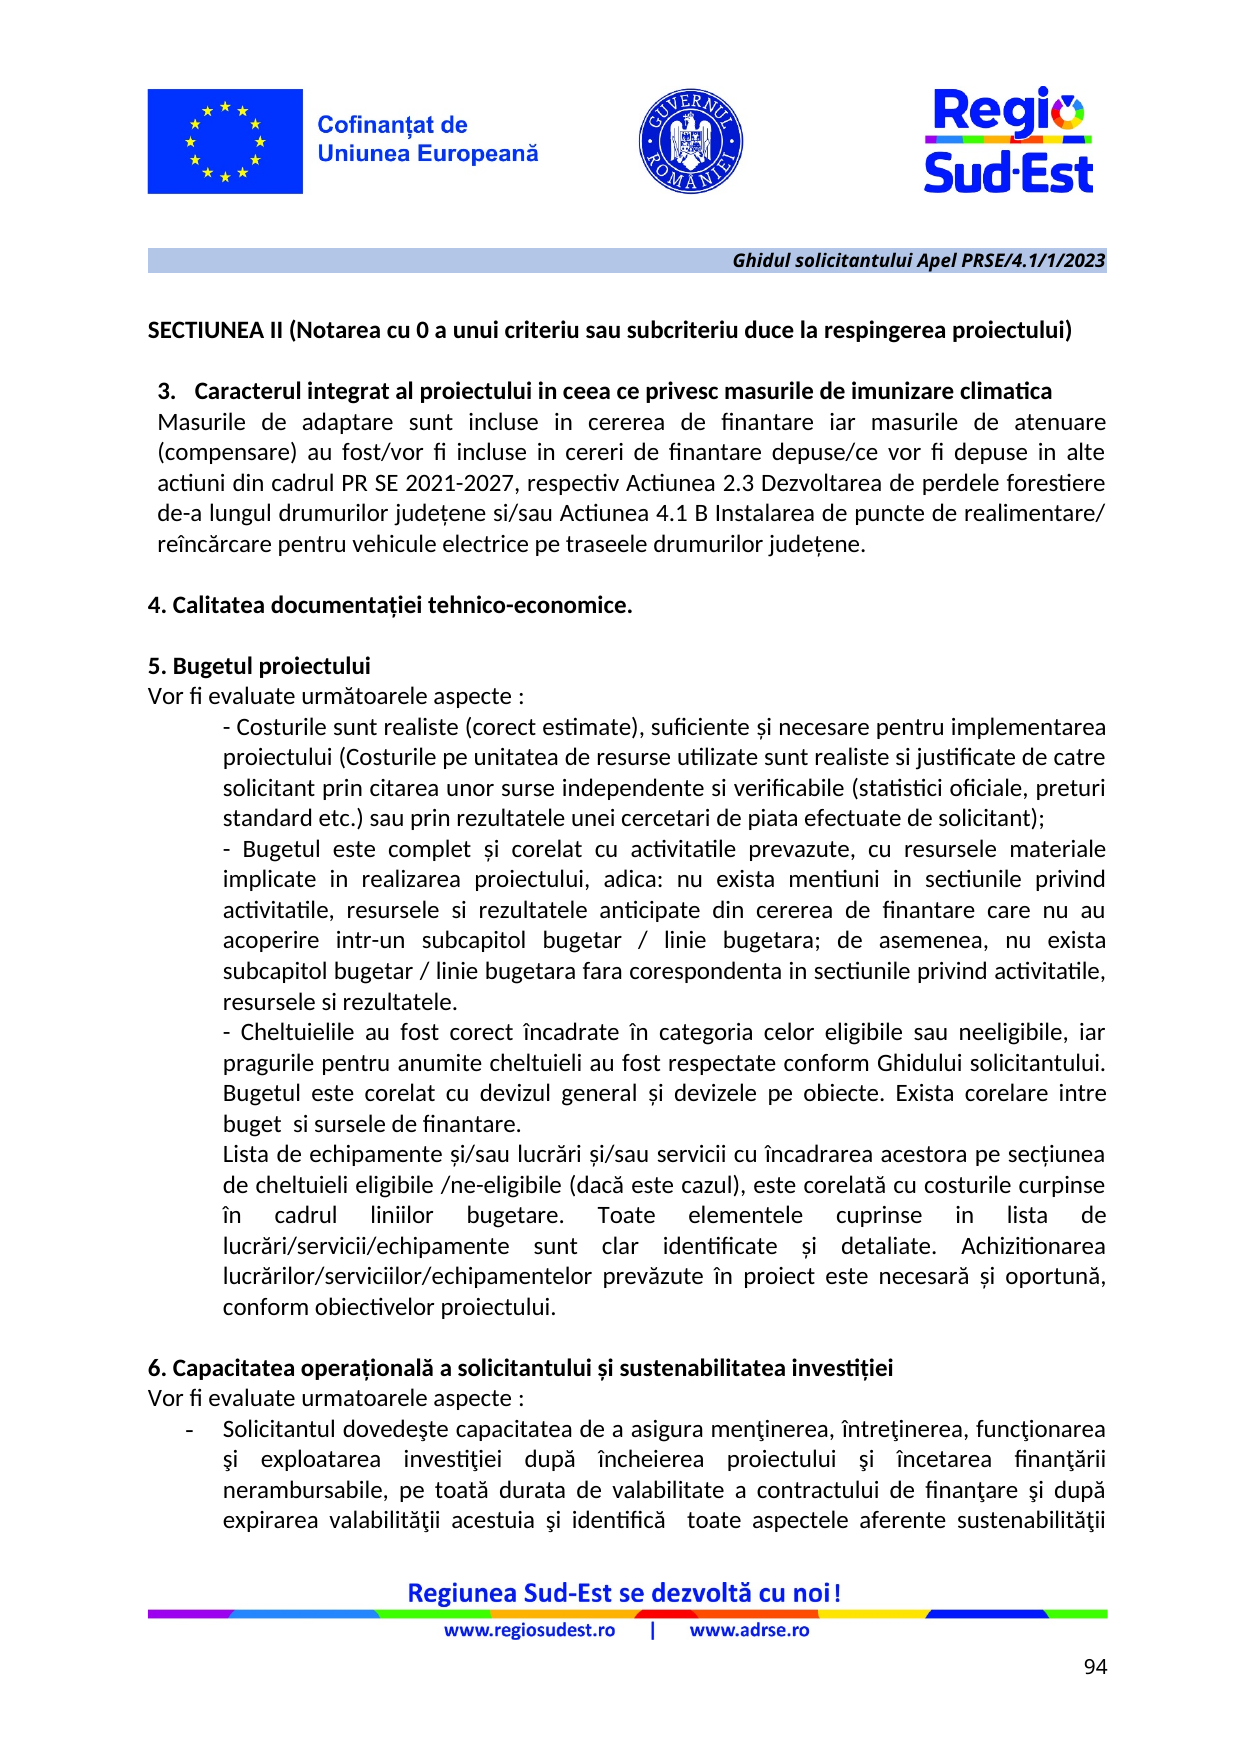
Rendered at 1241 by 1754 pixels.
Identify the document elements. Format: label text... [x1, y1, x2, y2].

text - Bugetul este complet şi corelat cu activitatile prevazute, cu resursele materiale implicate in realizarea proiectului, adica: nu exista mentiuni in sectiunile privind activitatile, resursele si rezultatele anticipate din cererea de finantare care nu au acoperire intr-un subcapitol bugetar / linie bugetara; de asemenea, nu exista subcapitol bugetar / linie bugetara fara corespondenta in sectiunile privind activitatile, resursele si rezultatele. [223, 833, 1107, 1016]
text SECTIUNEA II (Notarea cu 0 a unui criteriu sau subcriteriu duce la respingerea proiectului) [148, 314, 1107, 345]
text Vor fi evaluate următoarele aspecte : [148, 681, 1107, 711]
text Masurile de adaptare sunt incluse in cererea de finantare iar masurile de atenuare (compensare) au fost/vor fi incluse in cereri de finantare depuse/ce vor fi depuse in alte actiuni din cadrul PR SE 2021-2027, respectiv Actiunea 2.3 Dezvoltarea de perdele forestiere de-a lungul drumurilor județene si/sau Actiunea 4.1 B Instalarea de puncte de realimentare/ reîncărcare pentru vehicule electrice pe traseele drumurilor județene. [157, 406, 1107, 558]
text Lista de echipamente și/sau lucrări și/sau servicii cu încadrarea acestora pe secțiunea de cheltuieli eligibile /ne-eligibile (dacă este cazul), este corelată cu costurile curpinse în cadrul liniilor bugetare. Toate elementele cuprinse in lista de lucrări/servicii/echipamente sunt clar identificate și detaliate. Achizitionarea lucrărilor/serviciilor/echipamentelor prevăzute în proiect este necesară și oportună, conform obiectivelor proiectului. [223, 1138, 1107, 1321]
text 6. Capacitatea operațională a solicitantului și sustenabilitatea investiției [148, 1352, 1107, 1382]
list Caracterul integrat al proiectului in ceea ce privesc masurile de imunizare climatica [157, 375, 1107, 406]
text - Costurile sunt realiste (corect estimate), suficiente şi necesare pentru implementarea proiectului (Costurile pe unitatea de resurse utilizate sunt realiste si justificate de catre solicitant prin citarea unor surse independente si verificabile (statistici oficiale, preturi standard etc.) sau prin rezultatele unei cercetari de piata efectuate de solicitant); [223, 711, 1107, 833]
text 4. Calitatea documentației tehnico-economice. [148, 589, 1107, 619]
picture [147, 1582, 1108, 1640]
text - Cheltuielile au fost corect încadrate în categoria celor eligibile sau neeligibile, iar pragurile pentru anumite cheltuieli au fost respectate conform Ghidului solicitantului. Bugetul este corelat cu devizul general şi devizele pe obiecte. Exista corelare intre buget si sursele de finantare. [223, 1016, 1107, 1138]
picture [147, 86, 1093, 195]
text Vor fi evaluate urmatoarele aspecte : [148, 1382, 1107, 1413]
text 5. Bugetul proiectului [148, 650, 1107, 681]
